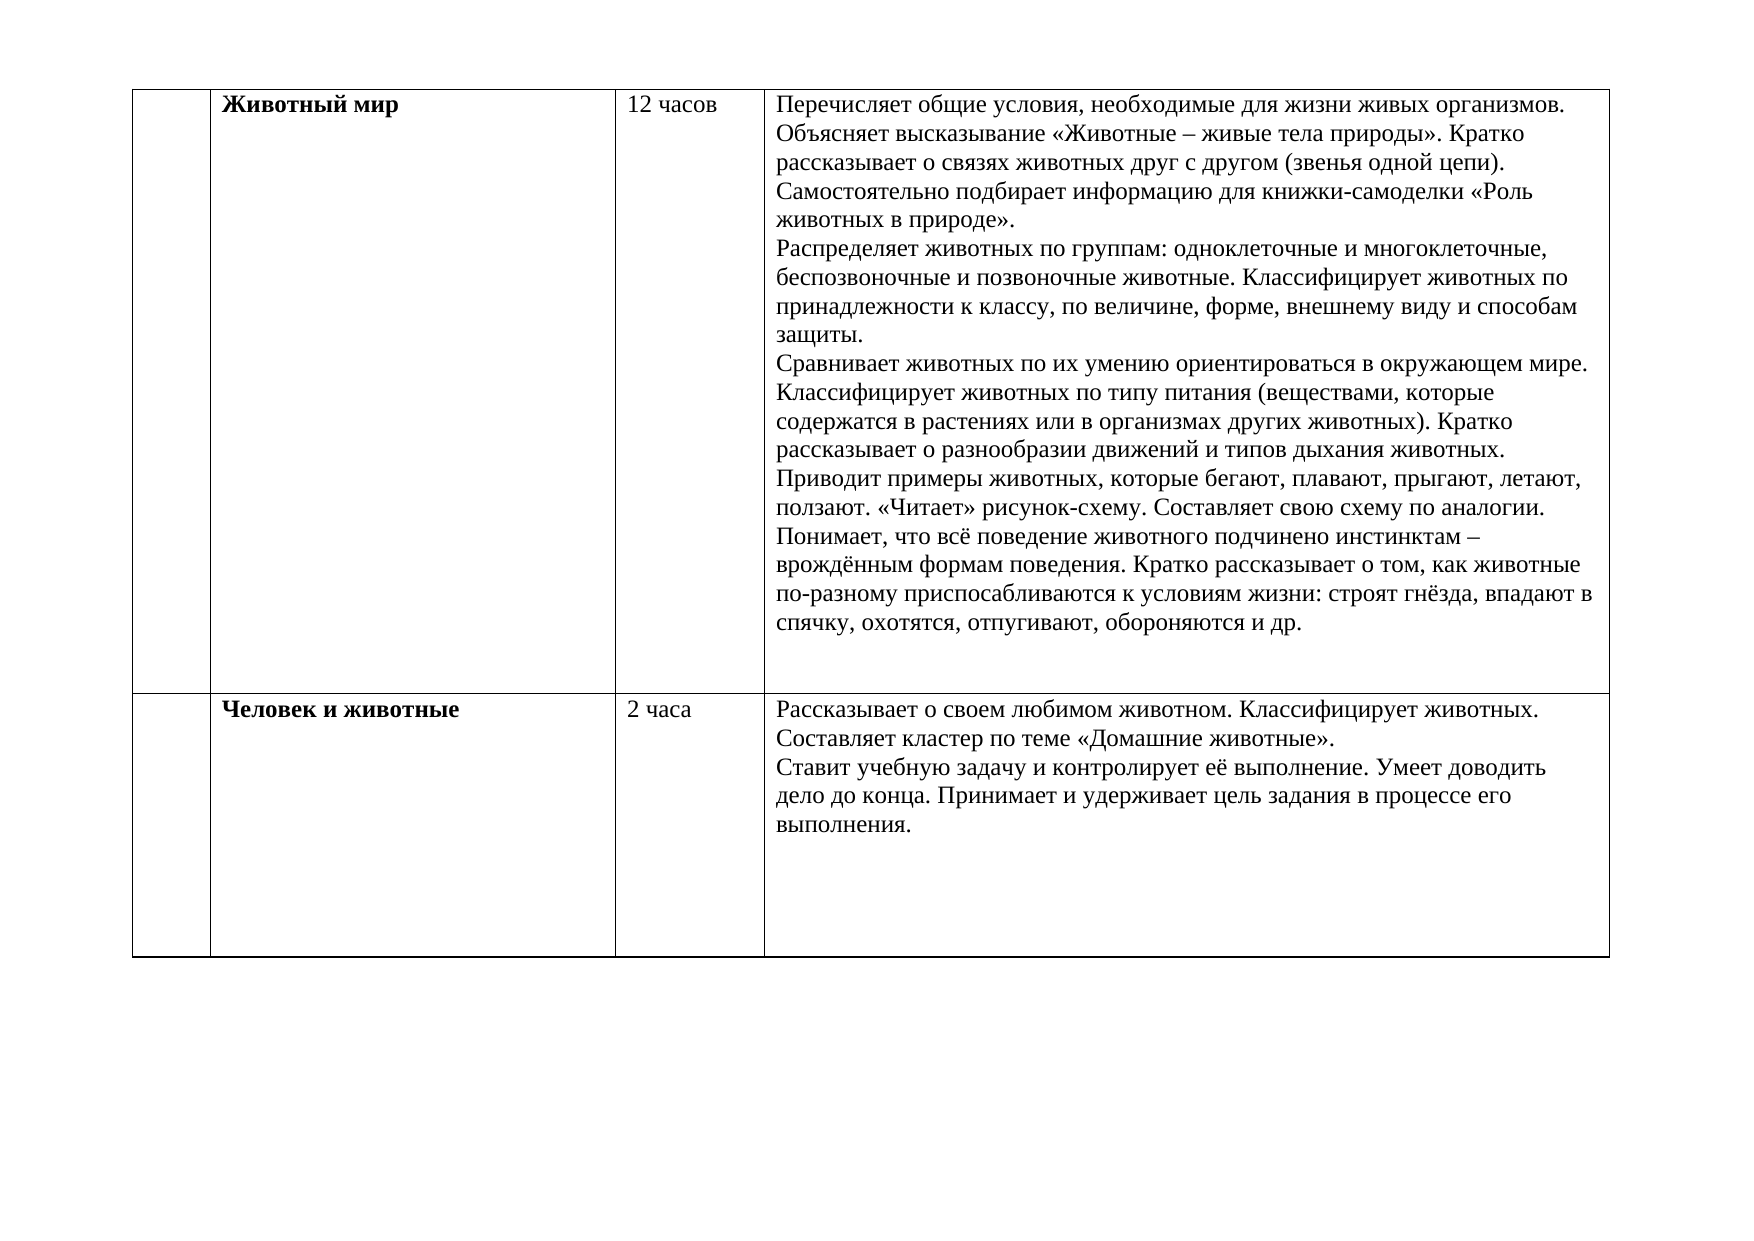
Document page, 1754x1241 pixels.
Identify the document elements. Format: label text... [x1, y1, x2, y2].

table_cell 12 часов [616, 90, 764, 693]
table_cell Перечисляет общие условия, необходимые для жизни живых организмов. Объясняет высказывание «Животные – живые тела природы». Кратко рассказывает о связях животных друг с другом (звенья одной цепи). Самостоятельно подбирает информацию для книжки-самоделки «Роль животных в природе». Распределяет животных по группам: одноклеточные и многоклеточные, беспозвоночные и позвоночные животные. Классифицирует животных по принадлежности к классу, по величине, форме, внешнему виду и способам защиты. Сравнивает животных по их умению ориентироваться в окружающем мире. Классифицирует животных по типу питания (веществами, которые содержатся в растениях или в организмах других животных). Кратко рассказывает о разнообразии движений и типов дыхания животных. Приводит примеры животных, которые бегают, плавают, прыгают, летают, ползают. «Читает» рисунок-схему. Составляет свою схему по аналогии. Понимает, что всё поведение животного подчинено инстинктам – врождённым формам поведения. Кратко рассказывает о том, как животные по-разному приспосабливаются к условиям жизни: строят гнёзда, впадают в спячку, охотятся, отпугивают, обороняются и др. [765, 90, 1609, 693]
table_cell Человек и животные [211, 694, 615, 956]
table_cell [133, 694, 210, 956]
table_cell 2 часа [616, 694, 764, 956]
table_cell [133, 90, 210, 693]
table_cell Животный мир [211, 90, 615, 693]
table_cell Рассказывает о своем любимом животном. Классифицирует животных. Составляет кластер по теме «Домашние животные». Ставит учебную задачу и контролирует её выполнение. Умеет доводить дело до конца. Принимает и удерживает цель задания в процессе его выполнения. [765, 694, 1609, 956]
